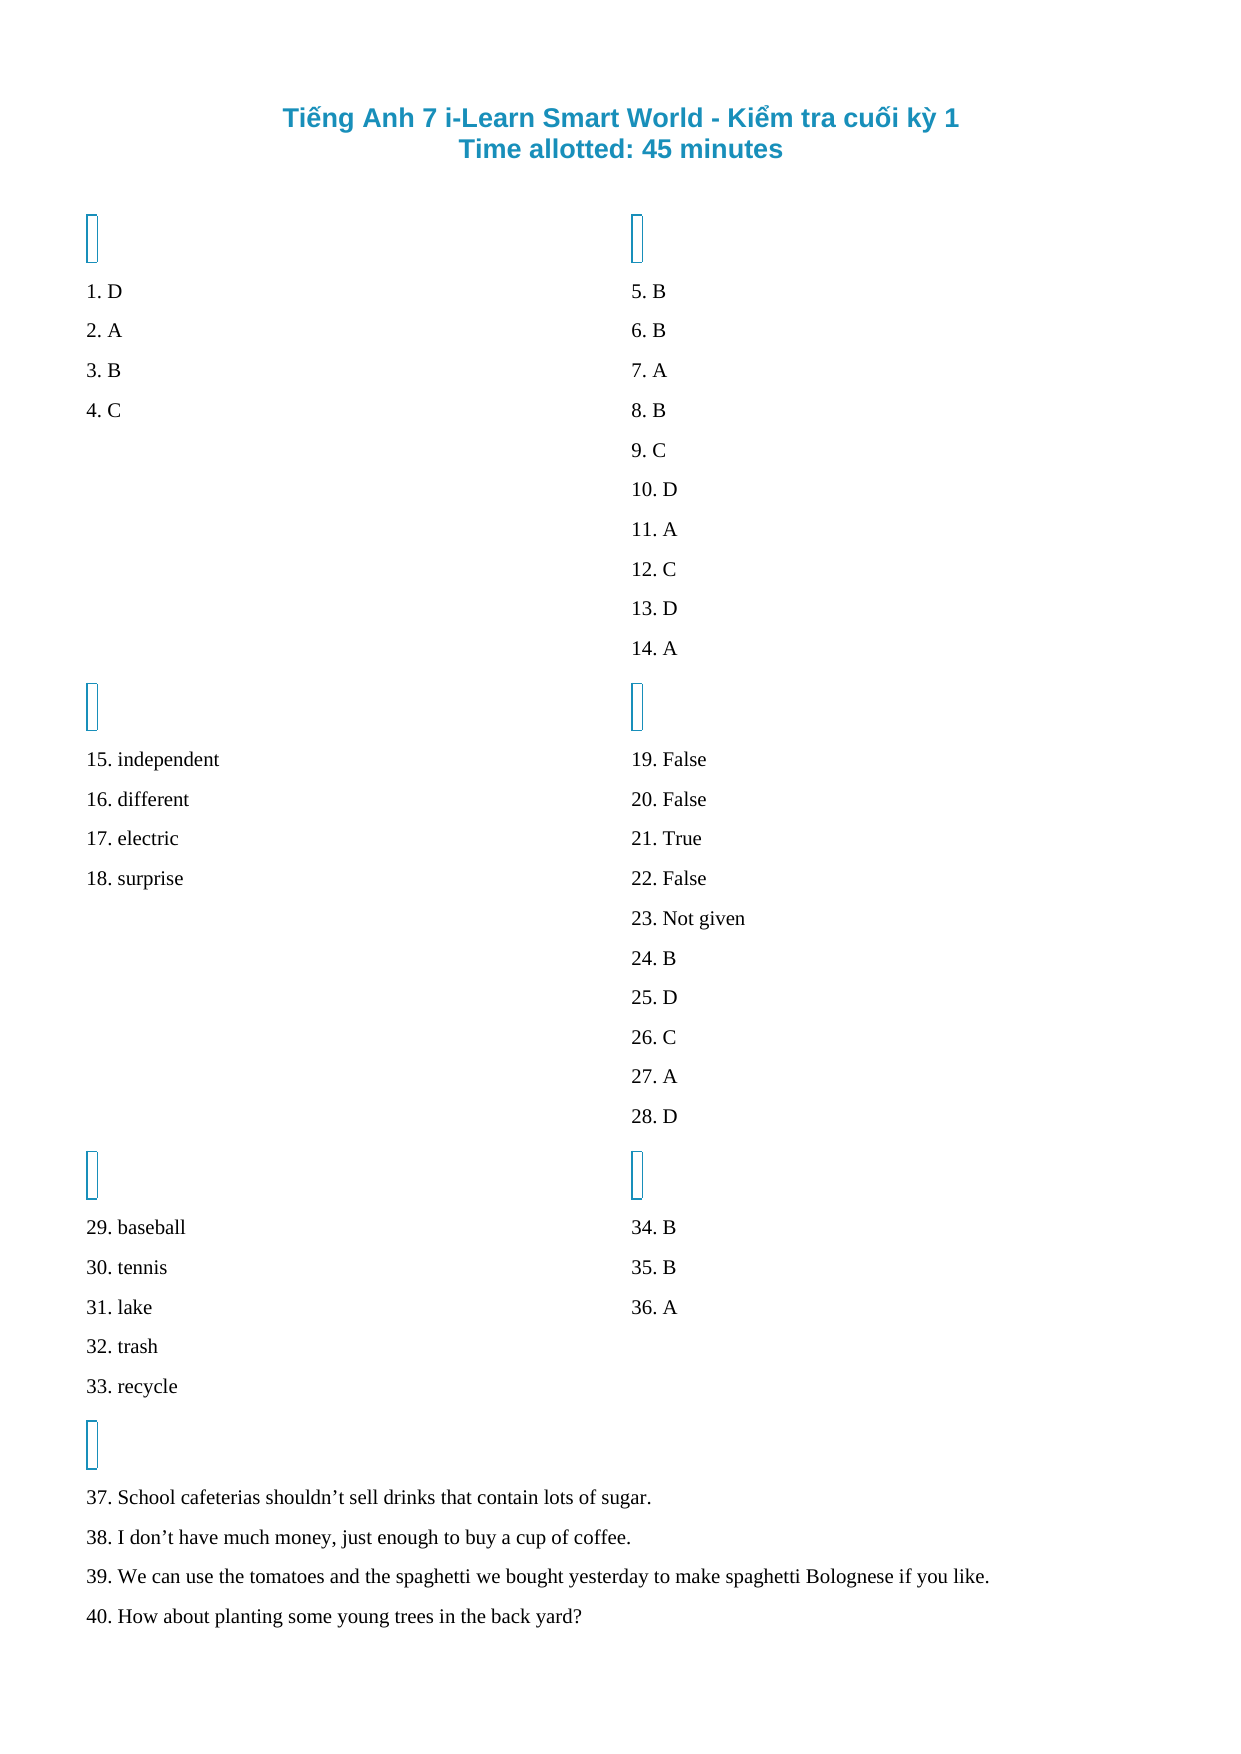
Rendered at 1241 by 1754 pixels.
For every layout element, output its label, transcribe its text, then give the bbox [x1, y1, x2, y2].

table_cell 19. False 20. False 21. True 22. False 23. Not given 24. B 25. D 26. C 27. A 28. D [622, 672, 1165, 1139]
table_cell 15. independent 16. different 17. electric 18. surprise [77, 672, 620, 1139]
table_header Tiếng Anh 7 i-Learn Smart World - Kiểm tra cuối kỳ 1 Time allotted: 45 minutes [77, 77, 1165, 177]
table_cell 29. baseball 30. tennis 31. lake 32. trash 33. recycle [77, 1140, 620, 1408]
table_header 1. D 2. A 3. B 4. C [77, 204, 620, 670]
table_cell 37. School cafeterias shouldn’t sell drinks that contain lots of sugar. 38. I don’t have much money, just enough to buy a cup of coffee. 39. We can use the tomatoes and the spaghetti we bought yesterday to make spaghetti Bolognese if you like. 40. How about planting some young trees in the back yard? [77, 1410, 1165, 1638]
table_header 5. B 6. B 7. A 8. B 9. C 10. D 11. A 12. C 13. D 14. A [622, 204, 1165, 670]
table_cell 34. B 35. B 36. A [622, 1140, 1165, 1408]
